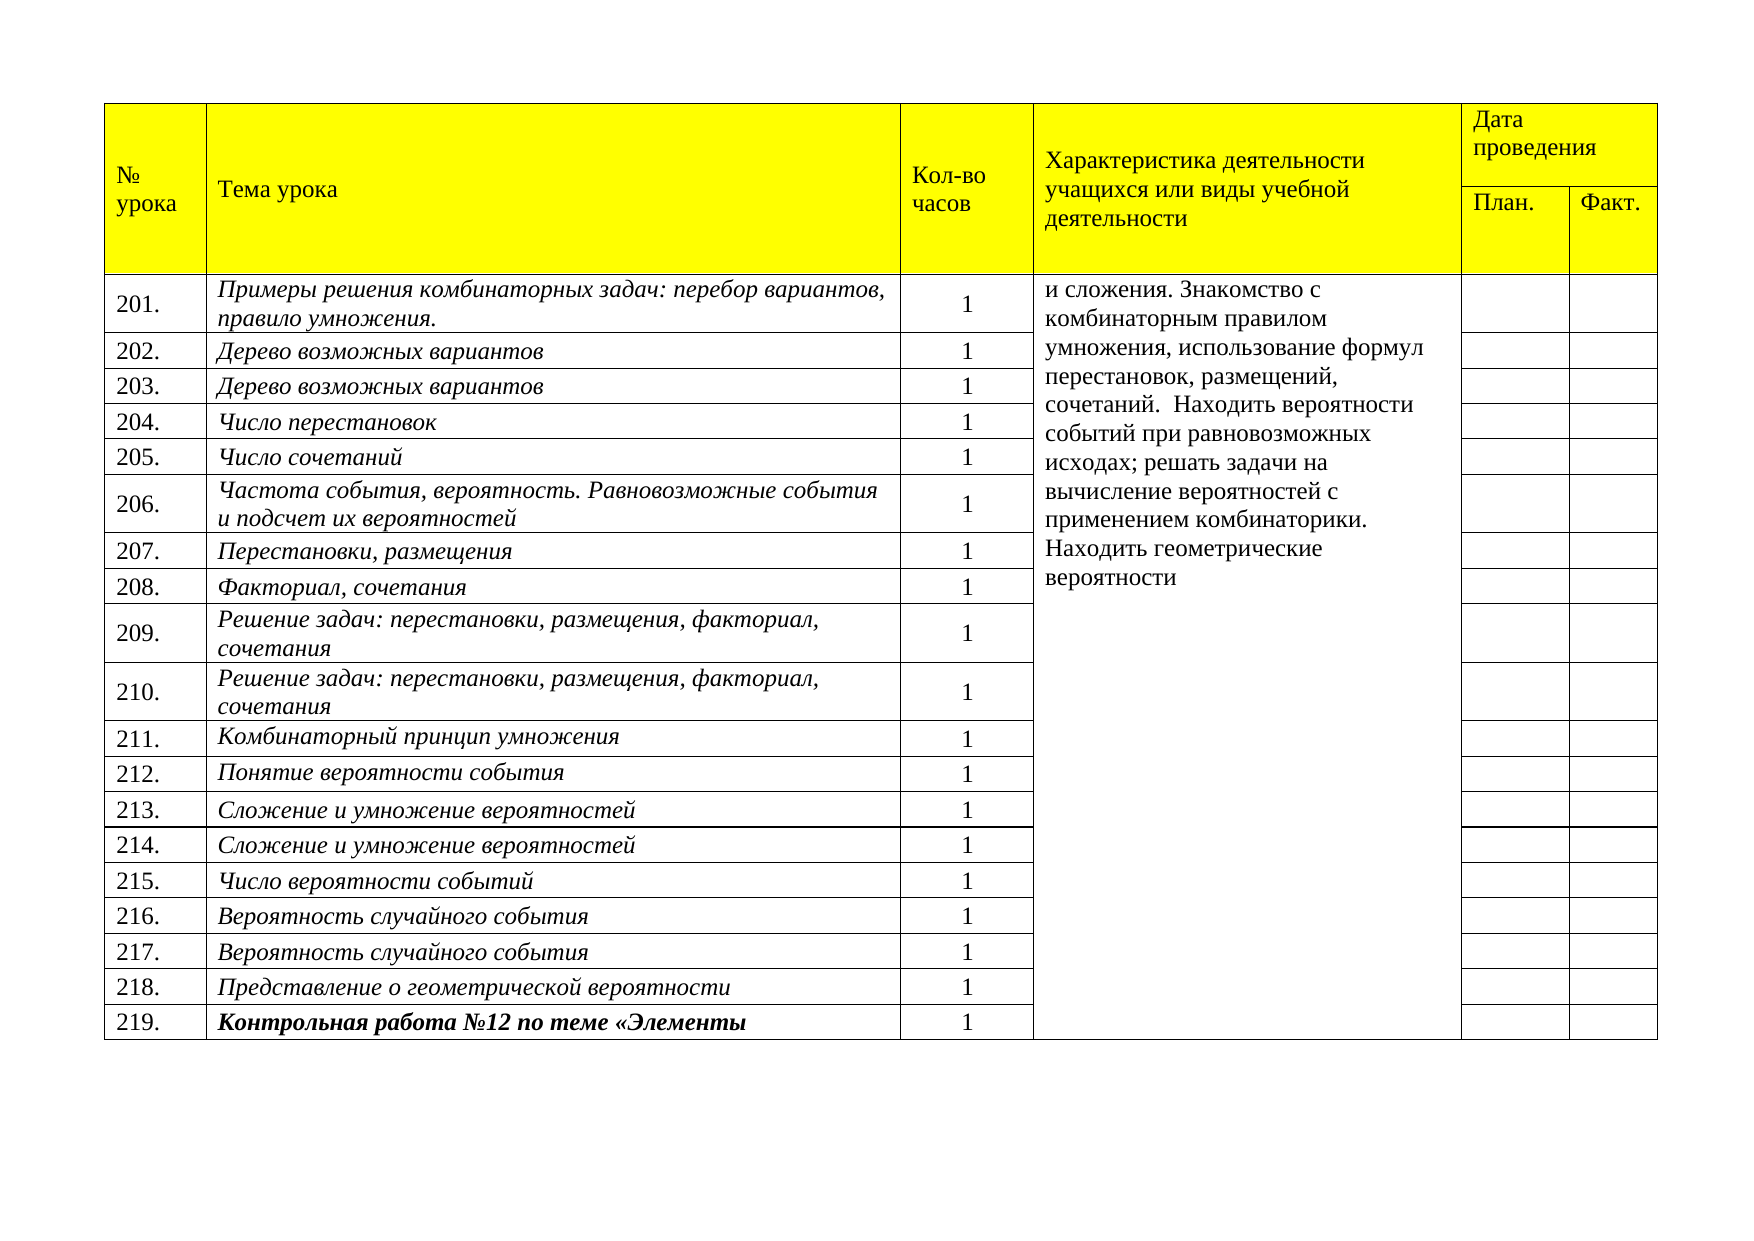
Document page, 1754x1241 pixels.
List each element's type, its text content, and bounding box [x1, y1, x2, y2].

table_cell 1 [901, 569, 1033, 603]
table_cell [1462, 934, 1569, 968]
table_cell Перестановки, размещения [207, 533, 900, 568]
table_cell [1570, 898, 1657, 933]
table_header № урока [105, 104, 206, 273]
table_cell Комбинаторный принцип умножения [207, 721, 900, 756]
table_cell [207, 1005, 900, 1039]
table_cell [105, 275, 206, 332]
table_cell [1462, 898, 1569, 933]
table_cell 1 [901, 721, 1033, 756]
table_cell [1462, 969, 1569, 1003]
table_cell Факториал, сочетания [207, 569, 900, 603]
table_header Дата проведения [1462, 104, 1657, 186]
table_cell Решение задач: перестановки, размещения, факториал, сочетания [207, 663, 900, 720]
table_cell [105, 333, 206, 367]
table_cell [1570, 792, 1657, 826]
table_cell [1570, 604, 1657, 662]
table_cell План. [1462, 187, 1569, 273]
table_cell Число перестановок [207, 404, 900, 438]
table_cell [1462, 404, 1569, 438]
table_cell [1462, 275, 1569, 332]
table_cell [105, 533, 206, 568]
table_cell Дерево возможных вариантов [207, 369, 900, 403]
table_cell 1 [901, 533, 1033, 568]
table_cell 1 [901, 1005, 1033, 1039]
table_cell Дерево возможных вариантов [207, 333, 900, 367]
table_cell [1462, 533, 1569, 568]
table_cell 1 [901, 898, 1033, 933]
table_header Кол-во часов [901, 104, 1033, 273]
table_cell [105, 969, 206, 1003]
table_cell [1570, 439, 1657, 474]
table_cell [1462, 721, 1569, 756]
table_cell Число сочетаний [207, 439, 900, 474]
table_cell [1462, 439, 1569, 474]
table_cell [1570, 333, 1657, 367]
table_cell [1570, 533, 1657, 568]
table_cell [105, 604, 206, 662]
table_cell [1570, 757, 1657, 791]
table_header Характеристика деятельности учащихся или виды учебной деятельности [1034, 104, 1461, 273]
table_cell Число вероятности событий [207, 863, 900, 897]
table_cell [207, 275, 900, 332]
table_cell [105, 569, 206, 603]
table_cell [105, 792, 206, 826]
table_cell [105, 934, 206, 968]
table_cell [105, 828, 206, 862]
table_cell [105, 721, 206, 756]
table_cell Понятие вероятности события [207, 757, 900, 791]
table_cell 1 [901, 439, 1033, 474]
table_cell [1570, 404, 1657, 438]
table_cell Представление о геометрической вероятности [207, 969, 900, 1003]
table_cell [105, 1005, 206, 1039]
table_cell [105, 863, 206, 897]
table_cell 1 [901, 969, 1033, 1003]
table_cell [1570, 828, 1657, 862]
table_cell 1 [901, 404, 1033, 438]
table_cell Вероятность случайного события [207, 898, 900, 933]
table_cell [1462, 828, 1569, 862]
table_cell [105, 439, 206, 474]
table_cell [1462, 333, 1569, 367]
table_cell [1462, 792, 1569, 826]
table_cell 1 [901, 604, 1033, 662]
table_cell [1462, 663, 1569, 720]
table_cell Вероятность случайного события [207, 934, 900, 968]
table_cell 1 [901, 828, 1033, 862]
table_cell 1 [901, 475, 1033, 532]
table_cell [1570, 969, 1657, 1003]
table_cell [105, 404, 206, 438]
table_cell [1570, 934, 1657, 968]
table_cell [1570, 475, 1657, 532]
table_cell [1462, 369, 1569, 403]
table_cell 1 [901, 369, 1033, 403]
table_cell [1462, 863, 1569, 897]
table_cell [1570, 863, 1657, 897]
table_cell [105, 475, 206, 532]
table_cell Факт. [1570, 187, 1657, 273]
table_cell [1570, 569, 1657, 603]
table_cell [1462, 1005, 1569, 1039]
table_cell [1462, 757, 1569, 791]
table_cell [1034, 275, 1461, 1039]
table_cell [105, 898, 206, 933]
table_cell 1 [901, 863, 1033, 897]
table_cell [105, 757, 206, 791]
table_cell 1 [901, 663, 1033, 720]
table_cell [1462, 604, 1569, 662]
table_cell [1570, 721, 1657, 756]
table_cell [105, 663, 206, 720]
table_cell 1 [901, 757, 1033, 791]
table_cell Сложение и умножение вероятностей [207, 792, 900, 826]
table_cell [1570, 369, 1657, 403]
table_cell 1 [901, 792, 1033, 826]
table_cell Решение задач: перестановки, размещения, факториал, сочетания [207, 604, 900, 662]
table_cell Сложение и умножение вероятностей [207, 828, 900, 862]
table_cell [1570, 1005, 1657, 1039]
table_cell Частота события, вероятность. Равновозможные события и подсчет их вероятностей [207, 475, 900, 532]
table_cell 1 [901, 275, 1033, 332]
table_cell [1570, 275, 1657, 332]
table_cell [1462, 569, 1569, 603]
table_cell [105, 369, 206, 403]
table_cell 1 [901, 333, 1033, 367]
table_cell 1 [901, 934, 1033, 968]
table_header Тема урока [207, 104, 900, 273]
table_cell [1570, 663, 1657, 720]
table_cell [1462, 475, 1569, 532]
